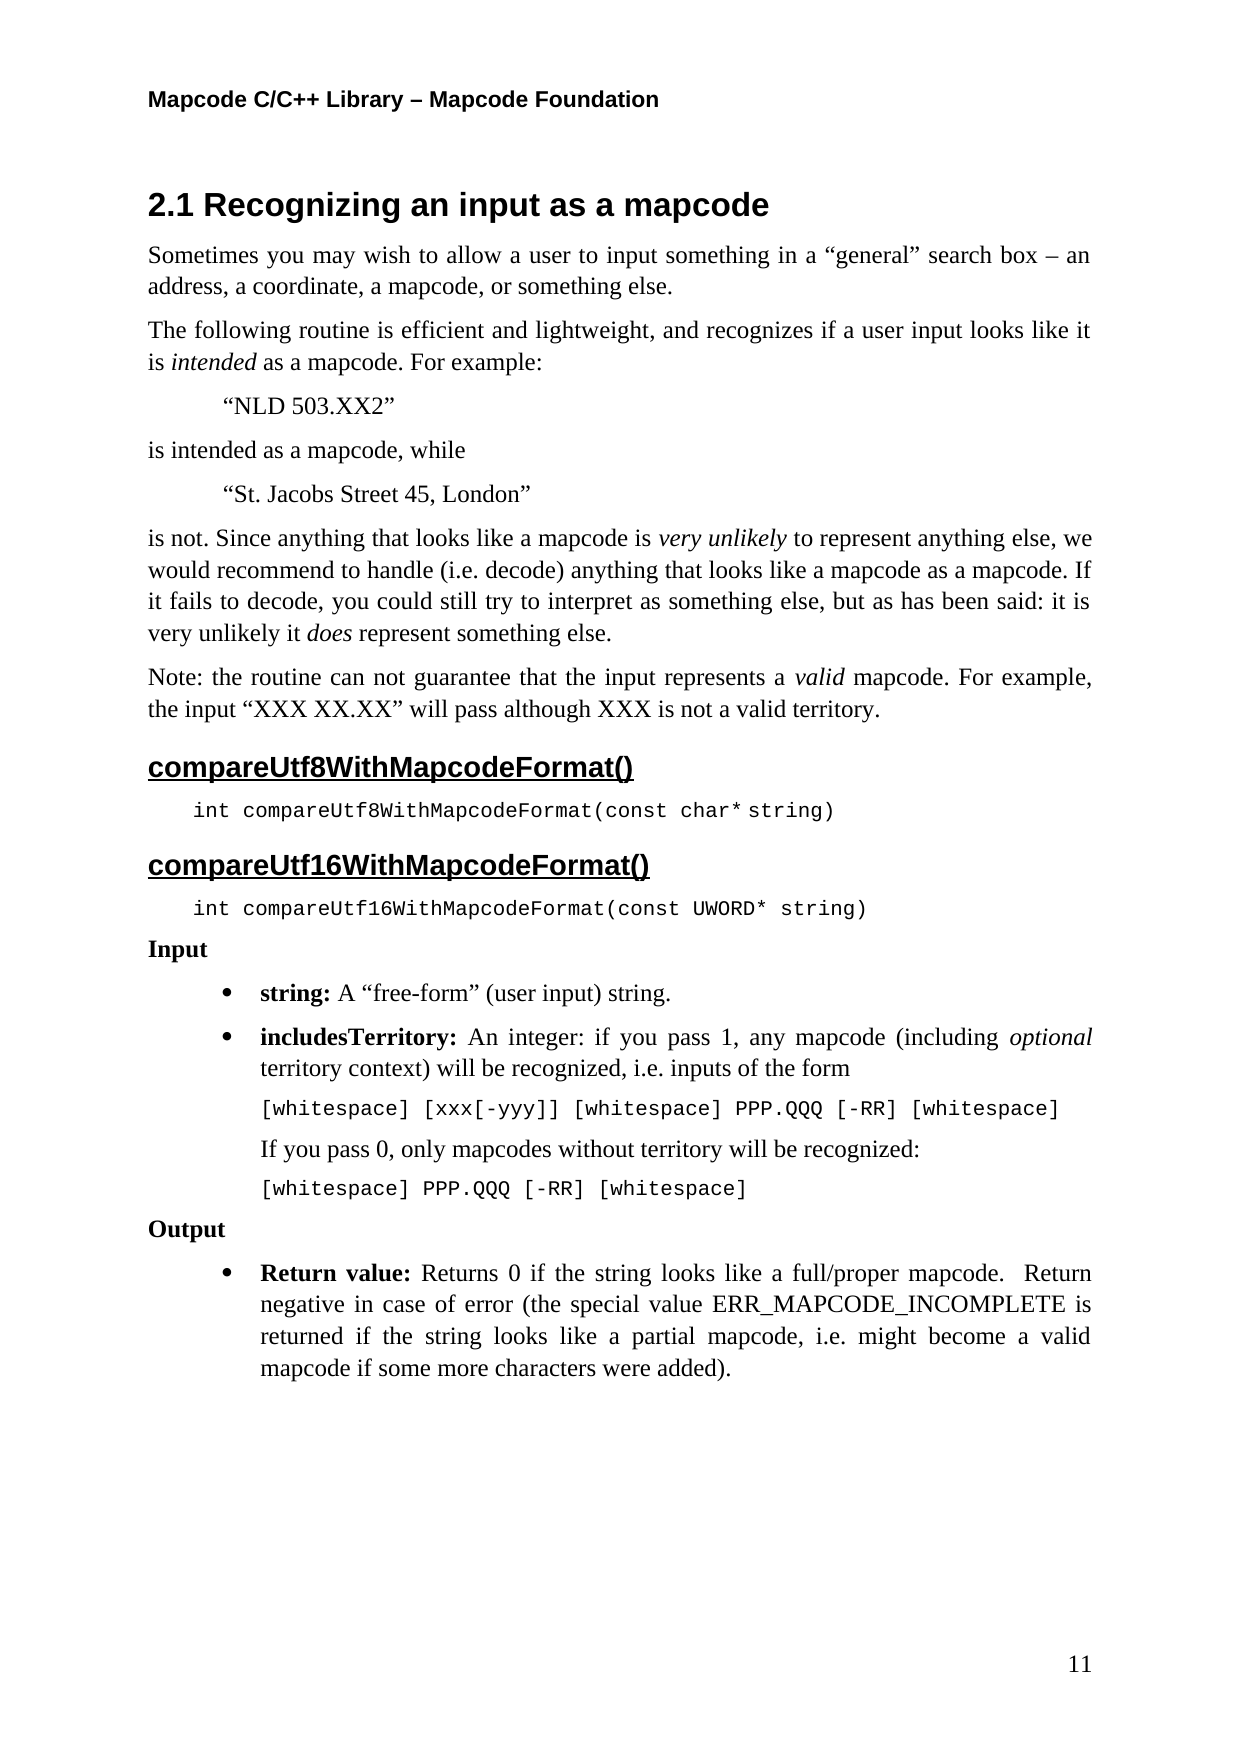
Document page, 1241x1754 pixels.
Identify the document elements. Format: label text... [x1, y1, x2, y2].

list includesTerritory: An integer: if you pass 1, any mapcode (including optional territory context) will be recognized, i.e. inputs of the form [223, 1022, 1092, 1082]
text is intended as a mapcode, while [148, 435, 1092, 464]
list Return value: Returns 0 if the string looks like a full/proper mapcode. Return negative in case of error (the special value ERR_MAPCODE_INCOMPLETE is returned if the string looks like a partial mapcode, i.e. might become a valid mapcode if some more characters were added). [223, 1258, 1092, 1381]
text Input [148, 934, 1092, 962]
text [whitespace] PPP.QQQ [-RR] [whitespace] [223, 1178, 1092, 1201]
text int compareUtf16WithMapcodeFormat(const UWORD* string) [193, 898, 1092, 921]
text Output [148, 1214, 1092, 1243]
text [whitespace] [xxx[-yyy]] [whitespace] PPP.QQQ [-RR] [whitespace] [185, 1097, 1092, 1121]
text The following routine is efficient and lightweight, and recognizes if a user input looks like it is intended as a mapcode. For example: [148, 316, 1092, 376]
subtitle 2.1 Recognizing an input as a mapcode [148, 185, 1092, 224]
text int compareUtf8WithMapcodeFormat(const char* string) [193, 799, 1092, 823]
text If you pass 0, only mapcodes without territory will be recognized: [223, 1134, 1092, 1162]
subtitle compareUtf16WithMapcodeFormat() [148, 848, 1092, 882]
text “St. Jacobs Street 45, London” [148, 479, 1092, 508]
subtitle compareUtf8WithMapcodeFormat() [148, 750, 1092, 784]
list string: A “free-form” (user input) string. [223, 978, 1092, 1007]
text is not. Since anything that looks like a mapcode is very unlikely to represent anything else, we would recommend to handle (i.e. decode) anything that looks like a mapcode as a mapcode. If it fails to decode, you could still try to interpret as something else, but as has been said: it is very unlikely it does represent something else. [148, 523, 1092, 647]
text Sometimes you may wish to allow a user to input something in a “general” search box – an address, a coordinate, a mapcode, or something else. [148, 240, 1092, 300]
text Note: the routine can not guarantee that the input represents a valid mapcode. For example, the input “XXX XX.XX” will pass although XXX is not a valid territory. [148, 662, 1092, 722]
text “NLD 503.XX2” [148, 391, 1092, 420]
